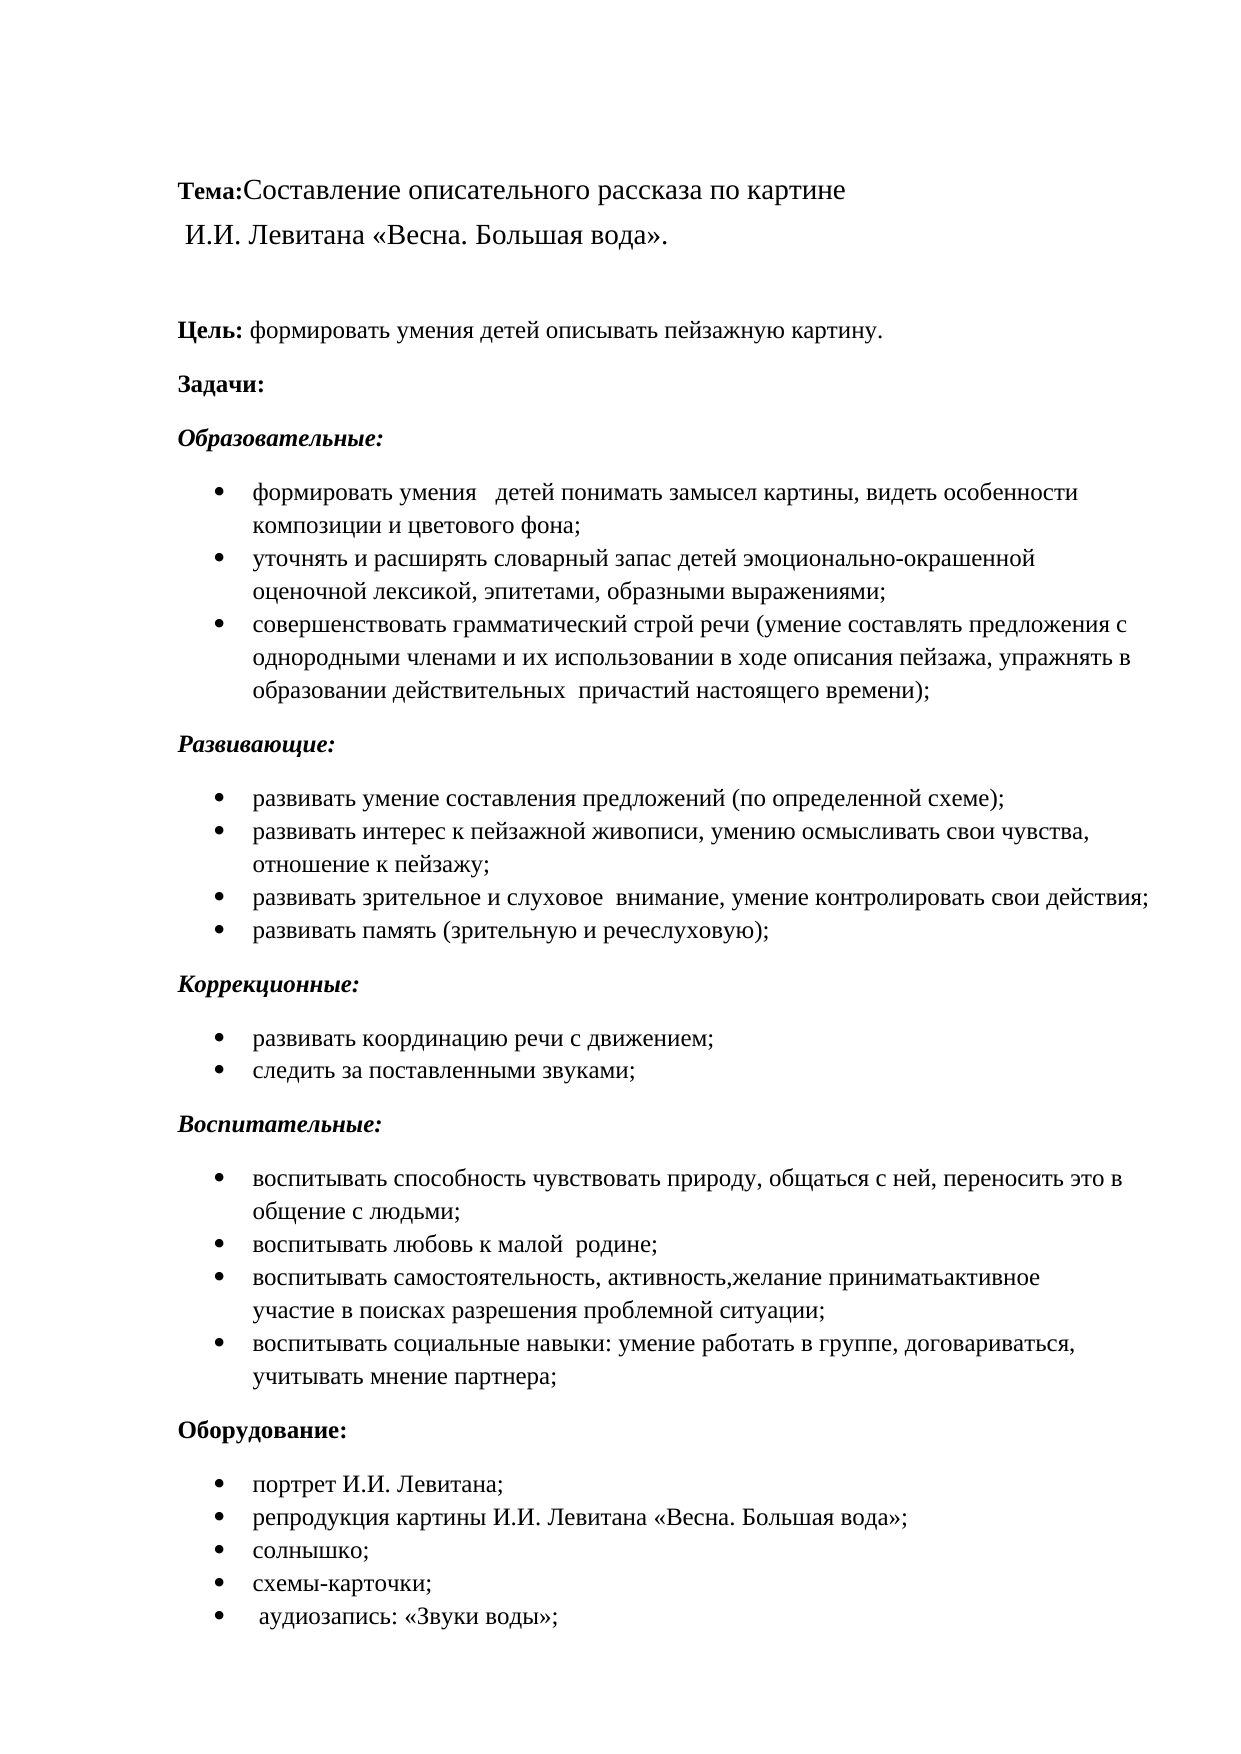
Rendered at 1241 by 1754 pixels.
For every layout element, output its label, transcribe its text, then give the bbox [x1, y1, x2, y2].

text Развивающие: [177, 729, 1152, 758]
list портрет И.И. Левитана; [215, 1469, 1152, 1498]
list развивать память (зрительную и речеслуховую); [215, 915, 1152, 944]
list схемы-карточки; [215, 1568, 1152, 1597]
list уточнять и расширять словарный запас детей эмоционально-окрашенной оценочной лексикой, эпитетами, образными выражениями; [215, 543, 1152, 605]
list воспитывать социальные навыки: умение работать в группе, договариваться, учитывать мнение партнера; [215, 1328, 1152, 1390]
list участие в поисках разрешения проблемной ситуации; [252, 1295, 1152, 1324]
list развивать умение составления предложений (по определенной схеме); [215, 783, 1152, 812]
list формировать умения детей понимать замысел картины, видеть особенности композиции и цветового фона; [215, 477, 1152, 539]
list воспитывать любовь к малой родине; [215, 1229, 1152, 1258]
text Цель: формировать умения детей описывать пейзажную картину. [177, 315, 1152, 344]
list воспитывать способность чувствовать природу, общаться с ней, переносить это в общение с людьми; [215, 1163, 1152, 1225]
text Воспитательные: [177, 1109, 1152, 1138]
list развивать координацию речи с движением; [215, 1023, 1152, 1051]
text Образовательные: [177, 423, 1152, 452]
text Задачи: [177, 369, 1152, 398]
list следить за поставленными звуками; [215, 1056, 1152, 1084]
list аудиозапись: «Звуки воды»; [215, 1601, 1152, 1630]
list совершенствовать грамматический строй речи (умение составлять предложения с однородными членами и их использовании в ходе описания пейзажа, упражнять в образовании действительных причастий настоящего времени); [215, 609, 1152, 704]
text Оборудование: [177, 1415, 1152, 1444]
subtitle Тема:Составление описательного рассказа по картине [177, 172, 1152, 206]
list воспитывать самостоятельность, активность,желание приниматьактивное [215, 1262, 1152, 1291]
list солнышко; [215, 1535, 1152, 1564]
text Коррекционные: [177, 969, 1152, 997]
list репродукция картины И.И. Левитана «Весна. Большая вода»; [215, 1502, 1152, 1531]
list развивать интерес к пейзажной живописи, умению осмысливать свои чувства, отношение к пейзажу; [215, 816, 1152, 878]
subtitle И.И. Левитана «Весна. Большая вода». [177, 217, 1152, 250]
list развивать зрительное и слуховое внимание, умение контролировать свои действия; [215, 882, 1152, 911]
